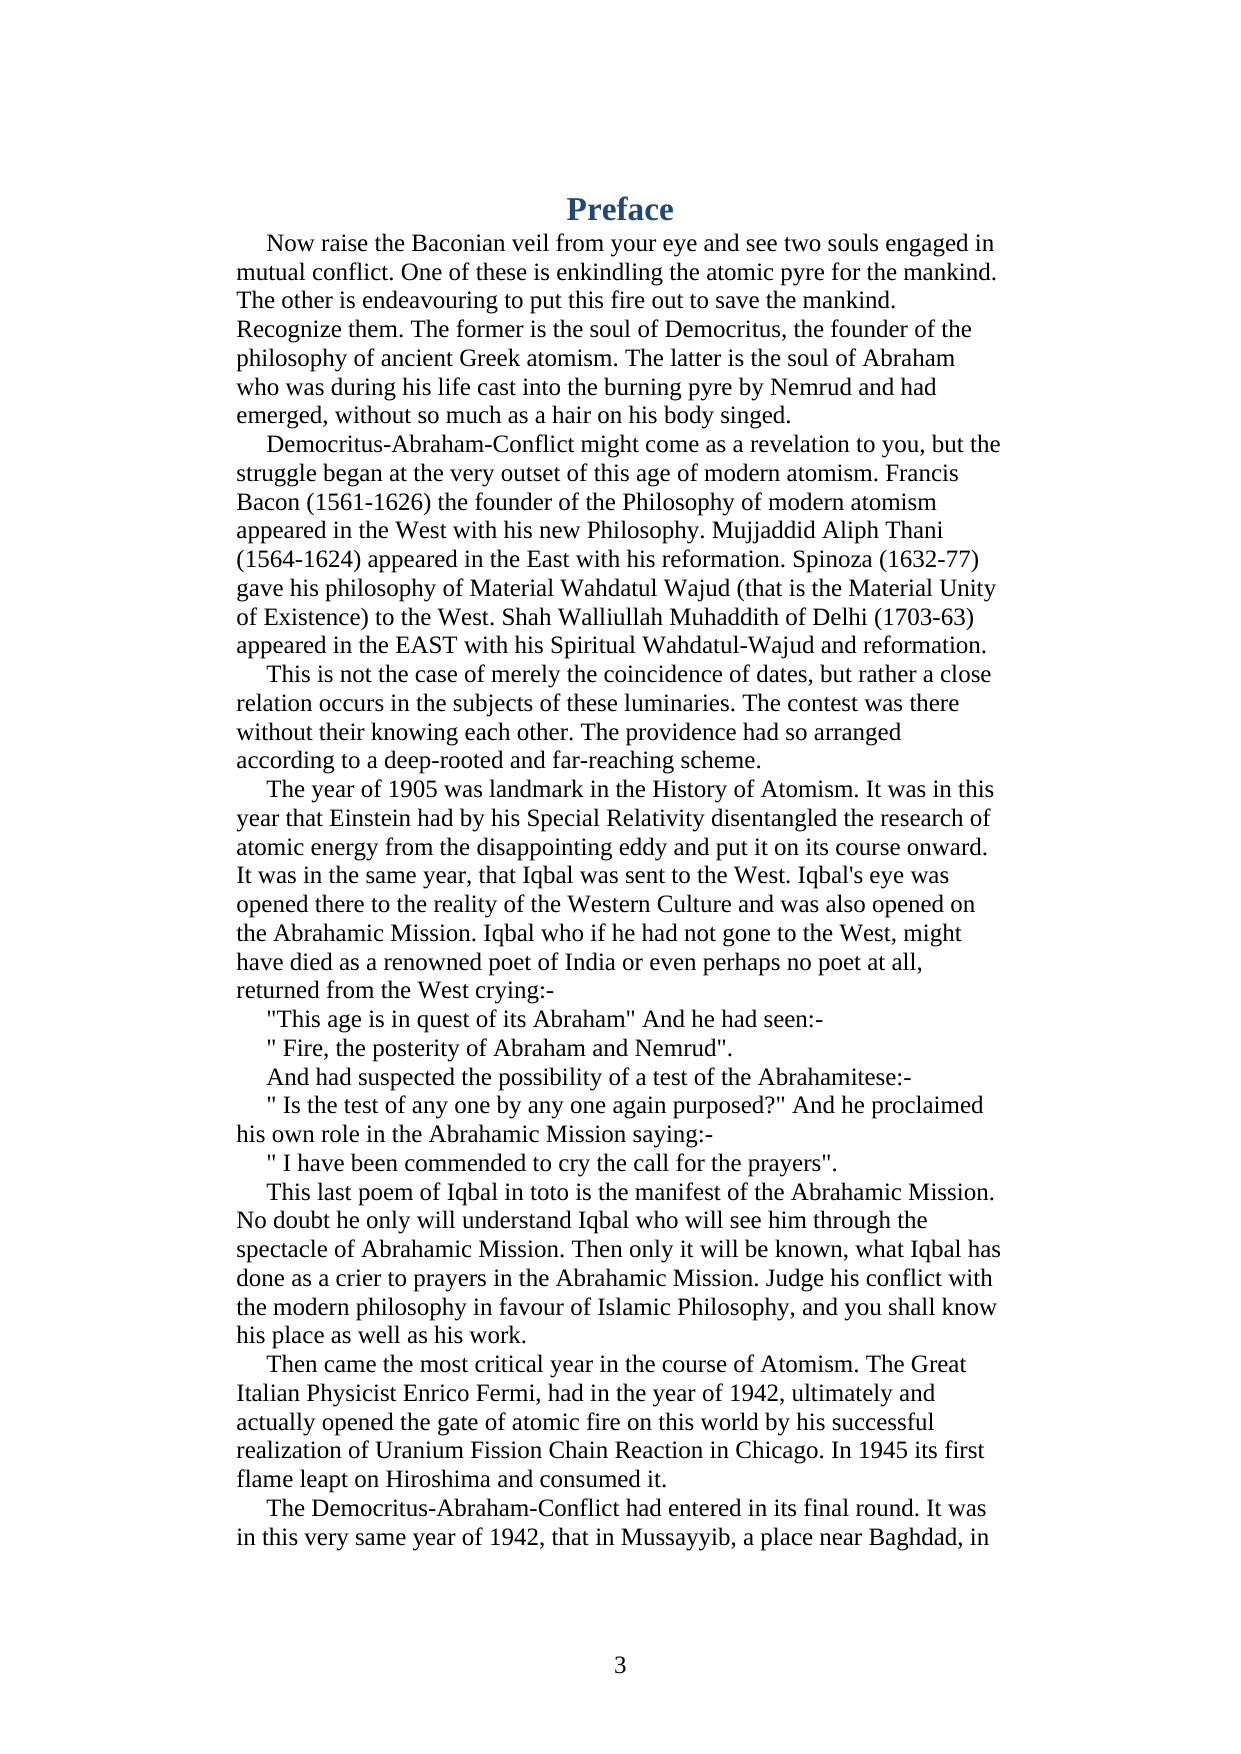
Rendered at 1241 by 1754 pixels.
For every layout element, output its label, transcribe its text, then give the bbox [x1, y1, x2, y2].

text Now raise the Baconian veil from your eye and see two souls engaged in mutual conflict. One of these is enkindling the atomic pyre for the mankind. The other is endeavouring to put this fire out to save the mankind. Recognize them. The former is the soul of Democritus, the founder of the philosophy of ancient Greek atomism. The latter is the soul of Abraham who was during his life cast into the burning pyre by Nemrud and had emerged, without so much as a hair on his body singed. [236, 228, 1004, 429]
text This last poem of Iqbal in toto is the manifest of the Abrahamic Mission. No doubt he only will understand Iqbal who will see him through the spectacle of Abrahamic Mission. Then only it will be known, what Iqbal has done as a crier to prayers in the Abrahamic Mission. Judge his conflict with the modern philosophy in favour of Islamic Philosophy, and you shall know his place as well as his work. [236, 1177, 1004, 1349]
text "This age is in quest of its Abraham" And he had seen:- [236, 1004, 1004, 1033]
text " Is the test of any one by any one again purposed?" And he proclaimed his own role in the Abrahamic Mission saying:- [236, 1091, 1004, 1148]
text This is not the case of merely the coincidence of dates, but rather a close relation occurs in the subjects of these luminaries. The contest was there without their knowing each other. The providence had so arranged according to a deep-rooted and far-reaching scheme. [236, 659, 1004, 774]
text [236, 1493, 1004, 1551]
text Then came the most critical year in the course of Atomism. The Great Italian Physicist Enrico Fermi, had in the year of 1942, ultimately and actually opened the gate of atomic fire on this world by his successful realization of Uranium Fission Chain Reaction in Chicago. In 1945 its first flame leapt on Hiroshima and consumed it. [236, 1349, 1004, 1493]
text And had suspected the possibility of a test of the Abrahamitese:- [236, 1062, 1004, 1091]
text " Fire, the posterity of Abraham and Nemrud". [236, 1033, 1004, 1062]
text The year of 1905 was landmark in the History of Atomism. It was in this year that Einstein had by his Special Relativity disentangled the research of atomic energy from the disappointing eddy and put it on its course onward. It was in the same year, that Iqbal was sent to the West. Iqbal's eye was opened there to the reality of the Western Culture and was also opened on the Abrahamic Mission. Iqbal who if he had not gone to the West, might have died as a renowned poet of India or even perhaps no poet at all, returned from the West crying:- [236, 774, 1004, 1004]
subtitle Preface [236, 190, 1004, 228]
text " I have been commended to cry the call for the prayers". [236, 1148, 1004, 1177]
text Democritus-Abraham-Conflict might come as a revelation to you, but the struggle began at the very outset of this age of modern atomism. Francis Bacon (1561-1626) the founder of the Philosophy of modern atomism appeared in the West with his new Philosophy. Mujjaddid Aliph Thani (1564-1624) appeared in the East with his reformation. Spinoza (1632-77) gave his philosophy of Material Wahdatul Wajud (that is the Material Unity of Existence) to the West. Shah Walliullah Muhaddith of Delhi (1703-63) appeared in the EAST with his Spiritual Wahdatul-Wajud and reformation. [236, 429, 1004, 659]
